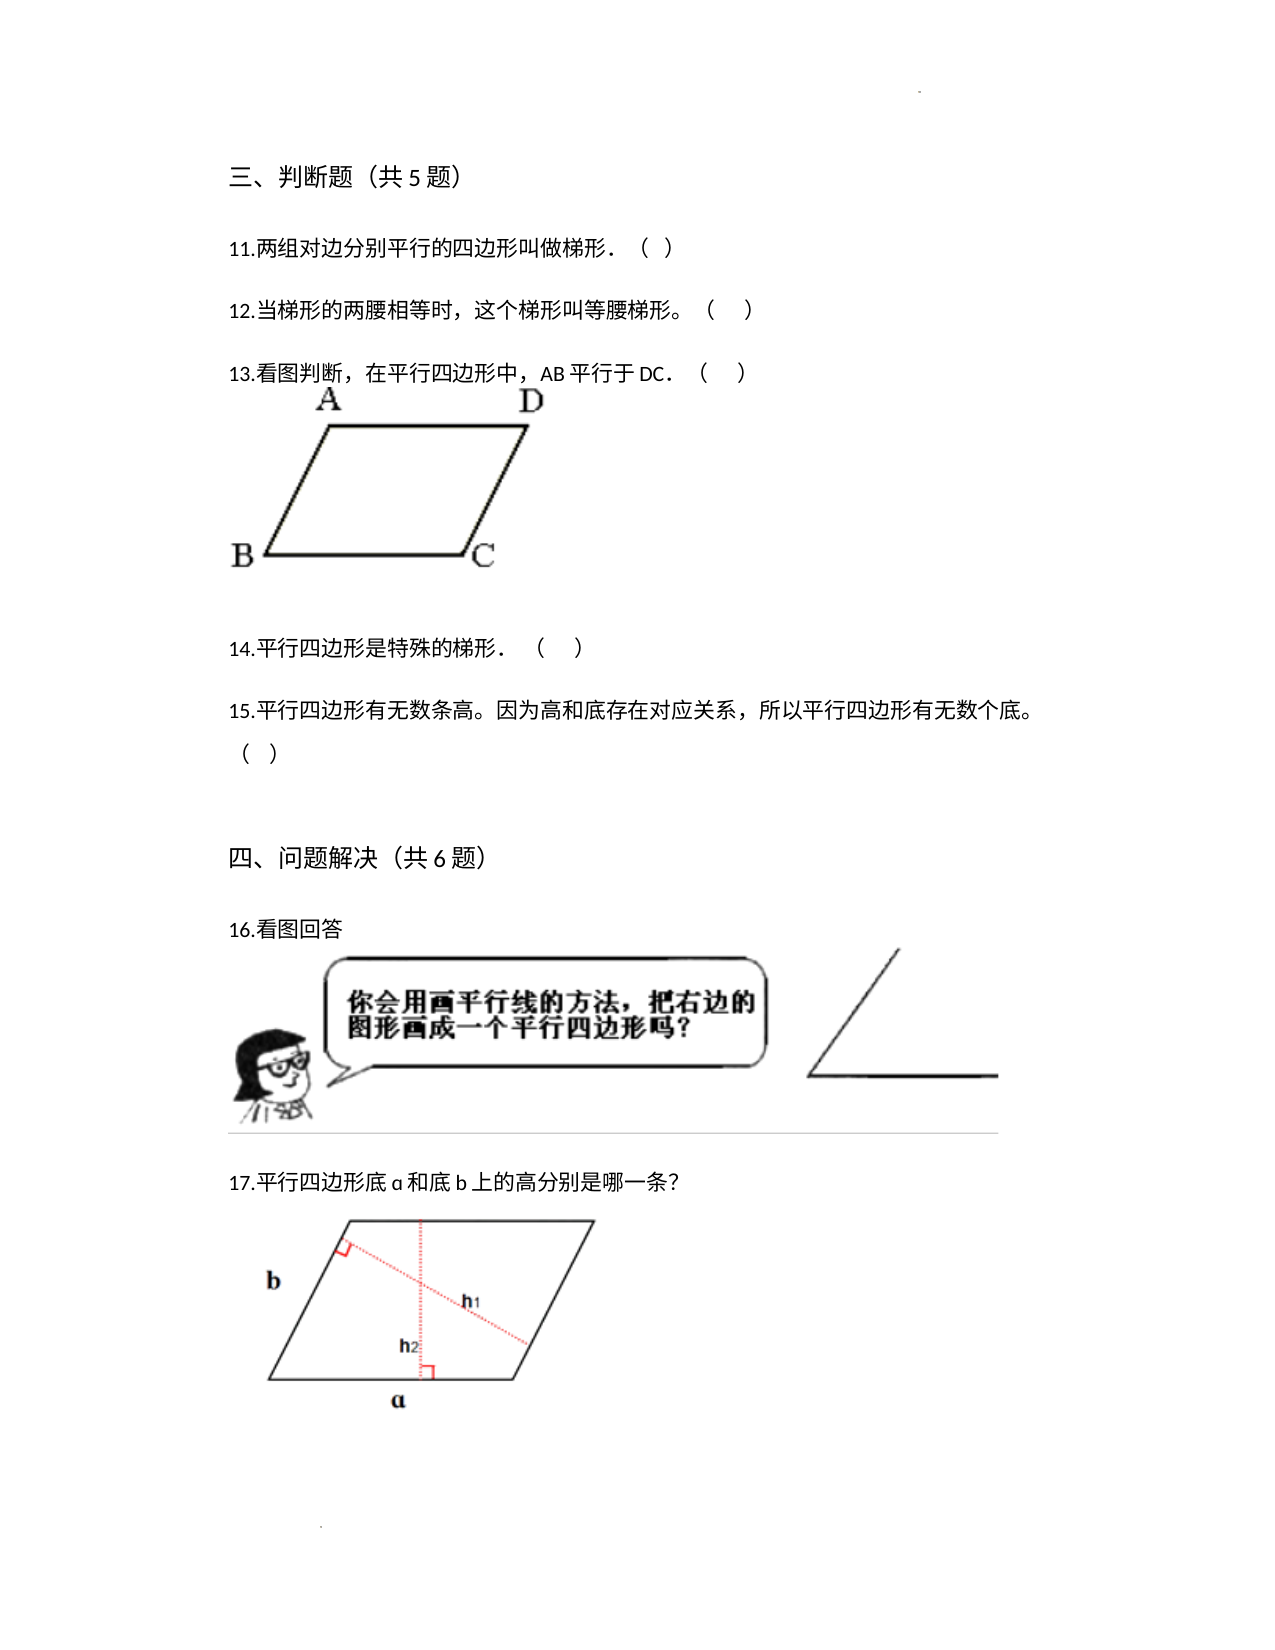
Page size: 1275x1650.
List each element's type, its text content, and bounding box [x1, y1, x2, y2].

text 17.平行四边形底ɑ和底b上的高分别是哪一条？ [228, 1153, 1056, 1197]
text 14.平行四边形是特殊的梯形． （ ） [228, 619, 1056, 662]
text 13.看图判断，在平行四边形中，AB平行于DC．（ ） [228, 344, 1056, 387]
picture [228, 387, 549, 575]
text 15.平行四边形有无数条高。因为高和底存在对应关系，所以平行四边形有无数个底。（ ） [228, 681, 1056, 769]
text 11.两组对边分别平行的四边形叫做梯形．（ ） [228, 219, 1056, 262]
text 12.当梯形的两腰相等时，这个梯形叫等腰梯形。（ ） [228, 281, 1056, 325]
picture [228, 943, 999, 1135]
title 三、判断题（共5题） [188, 150, 1086, 194]
title 四、问题解决（共6题） [188, 831, 1086, 875]
picture [228, 1196, 600, 1414]
